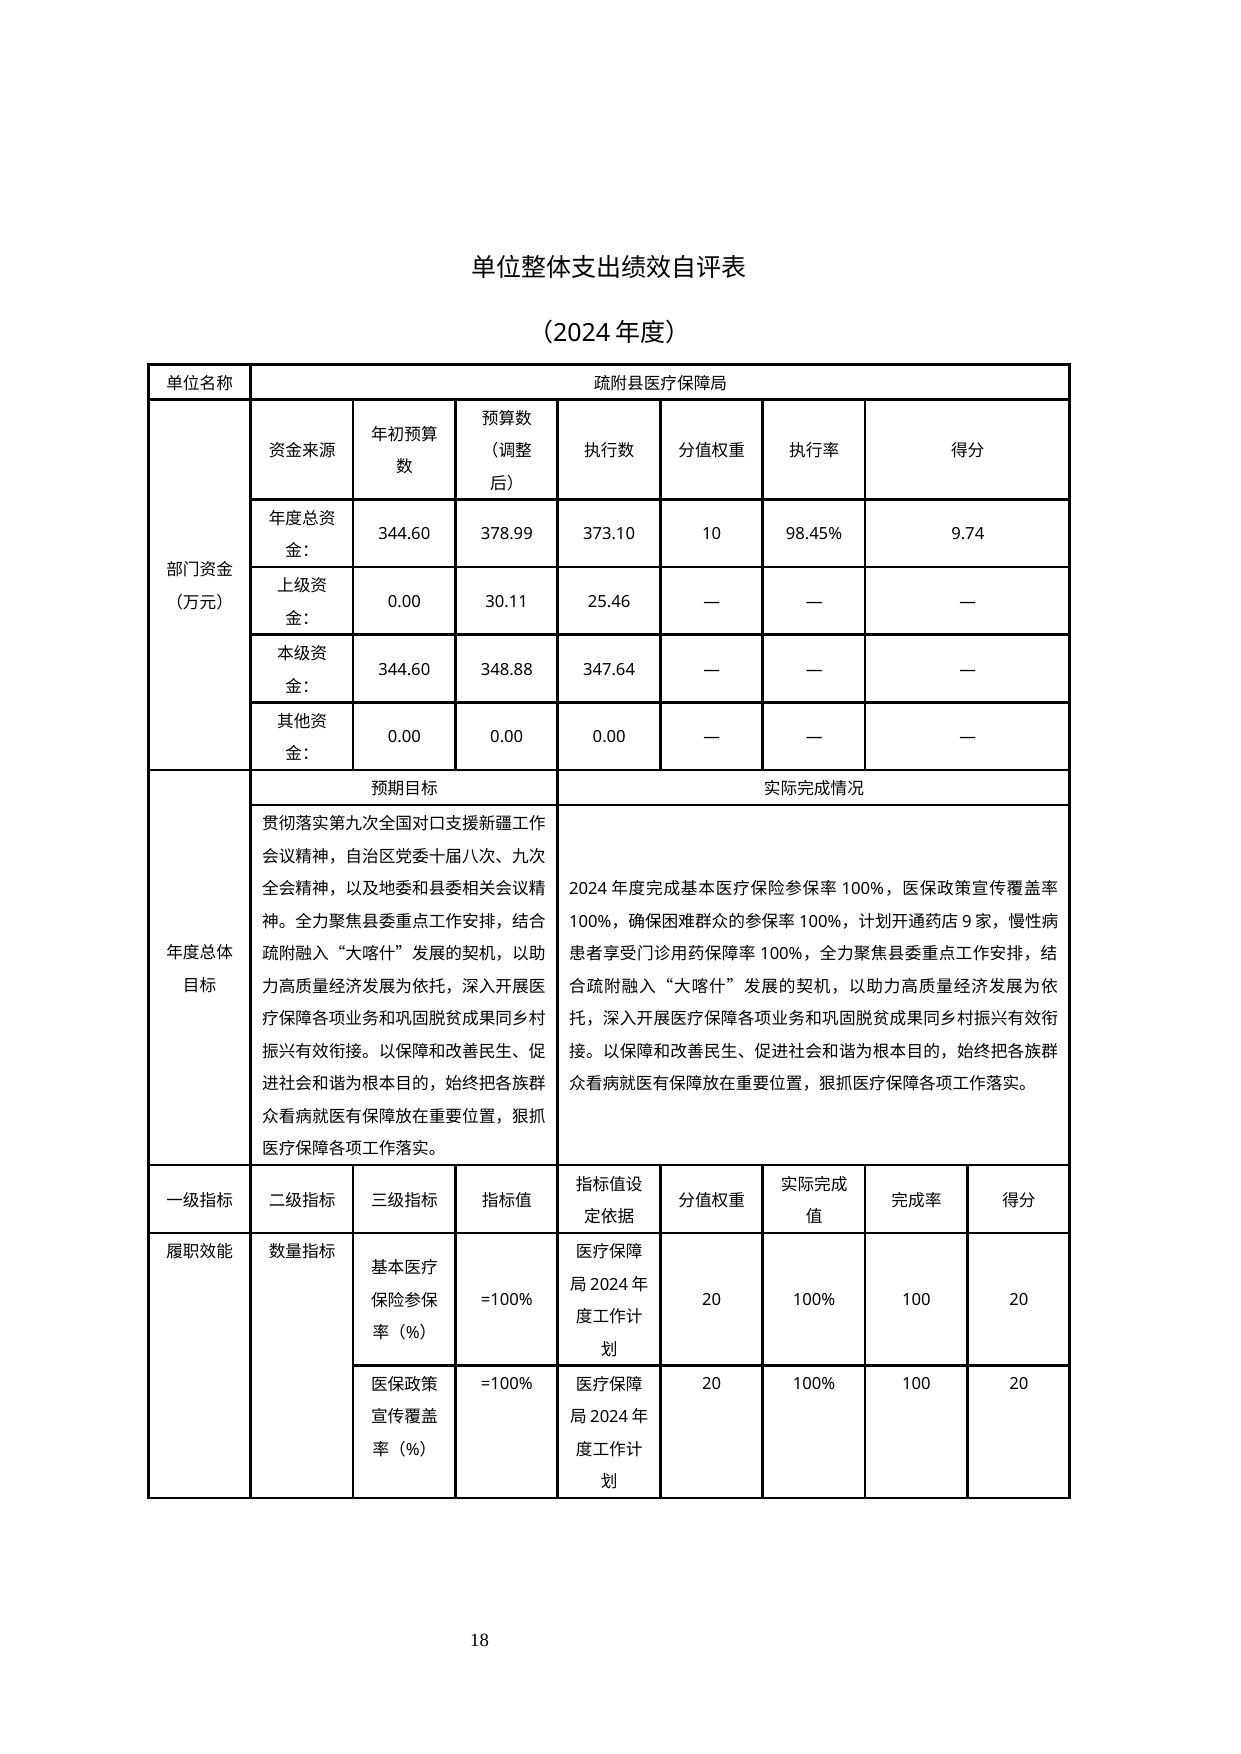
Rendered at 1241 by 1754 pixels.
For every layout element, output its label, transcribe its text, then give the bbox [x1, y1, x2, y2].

table_cell 预期目标 [252, 771, 556, 804]
table_cell 得分 [866, 401, 1068, 498]
table_cell — [764, 704, 864, 768]
table_cell =100% [457, 1234, 556, 1364]
table_cell 344.60 [354, 501, 454, 566]
table_cell 指标值 [457, 1166, 556, 1231]
table_cell 贯彻落实第九次全国对口支援新疆工作会议精神，自治区党委十届八次、九次全会精神，以及地委和县委相关会议精神。全力聚焦县委重点工作安排，结合疏附融入“大喀什”发展的契机，以助力高质量经济发展为依托，深入开展医疗保障各项业务和巩固脱贫成果同乡村振兴有效衔接。以保障和改善民生、促进社会和谐为根本目的，始终把各族群众看病就医有保障放在重要位置，狠抓医疗保障各项工作落实。 [252, 806, 556, 1164]
table_cell =100% [457, 1367, 556, 1497]
table_cell 100% [764, 1367, 864, 1497]
table_cell 分值权重 [662, 1166, 761, 1231]
table_cell 三级指标 [354, 1166, 454, 1231]
table_cell 0.00 [559, 704, 659, 768]
table_cell — [662, 636, 761, 701]
table_cell 实际完成情况 [559, 771, 1068, 804]
table_cell 20 [969, 1367, 1068, 1497]
table_cell 得分 [969, 1166, 1068, 1231]
table_cell 医疗保障局2024年度工作计划 [559, 1234, 659, 1364]
table_cell 资金来源 [252, 401, 352, 498]
table_cell 2024年度完成基本医疗保险参保率100%，医保政策宣传覆盖率100%，确保困难群众的参保率100%，计划开通药店9家，慢性病患者享受门诊用药保障率100%，全力聚焦县委重点工作安排，结合疏附融入“大喀什”发展的契机，以助力高质量经济发展为依托，深入开展医疗保障各项业务和巩固脱贫成果同乡村振兴有效衔接。以保障和改善民生、促进社会和谐为根本目的，始终把各族群众看病就医有保障放在重要位置，狠抓医疗保障各项工作落实。 [559, 806, 1068, 1164]
table_cell 0.00 [354, 704, 454, 768]
table_header 单位整体支出绩效自评表 [148, 233, 1070, 298]
table_cell 10 [662, 501, 761, 566]
table_cell （2024年度） [148, 298, 1070, 363]
table_cell 20 [969, 1234, 1068, 1364]
table_cell 预算数（调整后） [457, 401, 556, 498]
table_cell 医保政策宣传覆盖率（%） [354, 1367, 454, 1497]
table_cell 年度总体目标 [150, 771, 249, 1164]
table_cell 部门资金（万元） [150, 401, 249, 768]
table_cell — [764, 636, 864, 701]
table_cell 100 [866, 1234, 966, 1364]
table_cell 100 [866, 1367, 966, 1497]
table_cell 执行数 [559, 401, 659, 498]
table_cell 373.10 [559, 501, 659, 566]
table_cell 上级资金： [252, 568, 352, 633]
table_cell 其他资金： [252, 704, 352, 768]
table_cell 347.64 [559, 636, 659, 701]
table_cell 数量指标 [252, 1234, 352, 1497]
table_cell 9.74 [866, 501, 1068, 566]
table_cell 履职效能 [150, 1234, 249, 1497]
table_cell — [866, 636, 1068, 701]
table_cell 完成率 [866, 1166, 966, 1231]
table_cell 344.60 [354, 636, 454, 701]
table_cell 0.00 [354, 568, 454, 633]
table_cell 单位名称 [150, 366, 249, 398]
table_cell 本级资金： [252, 636, 352, 701]
table_cell 疏附县医疗保障局 [252, 366, 1068, 398]
table_cell 100% [764, 1234, 864, 1364]
table_cell 执行率 [764, 401, 864, 498]
table_cell 年度总资金： [252, 501, 352, 566]
table_cell — [866, 704, 1068, 768]
table_cell 20 [662, 1234, 761, 1364]
table_cell 指标值设定依据 [559, 1166, 659, 1231]
table_cell 378.99 [457, 501, 556, 566]
table_cell 25.46 [559, 568, 659, 633]
table_cell 年初预算数 [354, 401, 454, 498]
table_cell 一级指标 [150, 1166, 249, 1231]
table_cell 20 [662, 1367, 761, 1497]
table_cell 分值权重 [662, 401, 761, 498]
table_cell 实际完成值 [764, 1166, 864, 1231]
table_cell — [662, 704, 761, 768]
table_cell 98.45% [764, 501, 864, 566]
table_cell 基本医疗保险参保率（%） [354, 1234, 454, 1364]
table_cell 0.00 [457, 704, 556, 768]
table_cell 二级指标 [252, 1166, 352, 1231]
table_cell — [764, 568, 864, 633]
table_cell 348.88 [457, 636, 556, 701]
table_cell 30.11 [457, 568, 556, 633]
table_cell — [866, 568, 1068, 633]
table_cell 医疗保障局2024年度工作计划 [559, 1367, 659, 1497]
table_cell — [662, 568, 761, 633]
